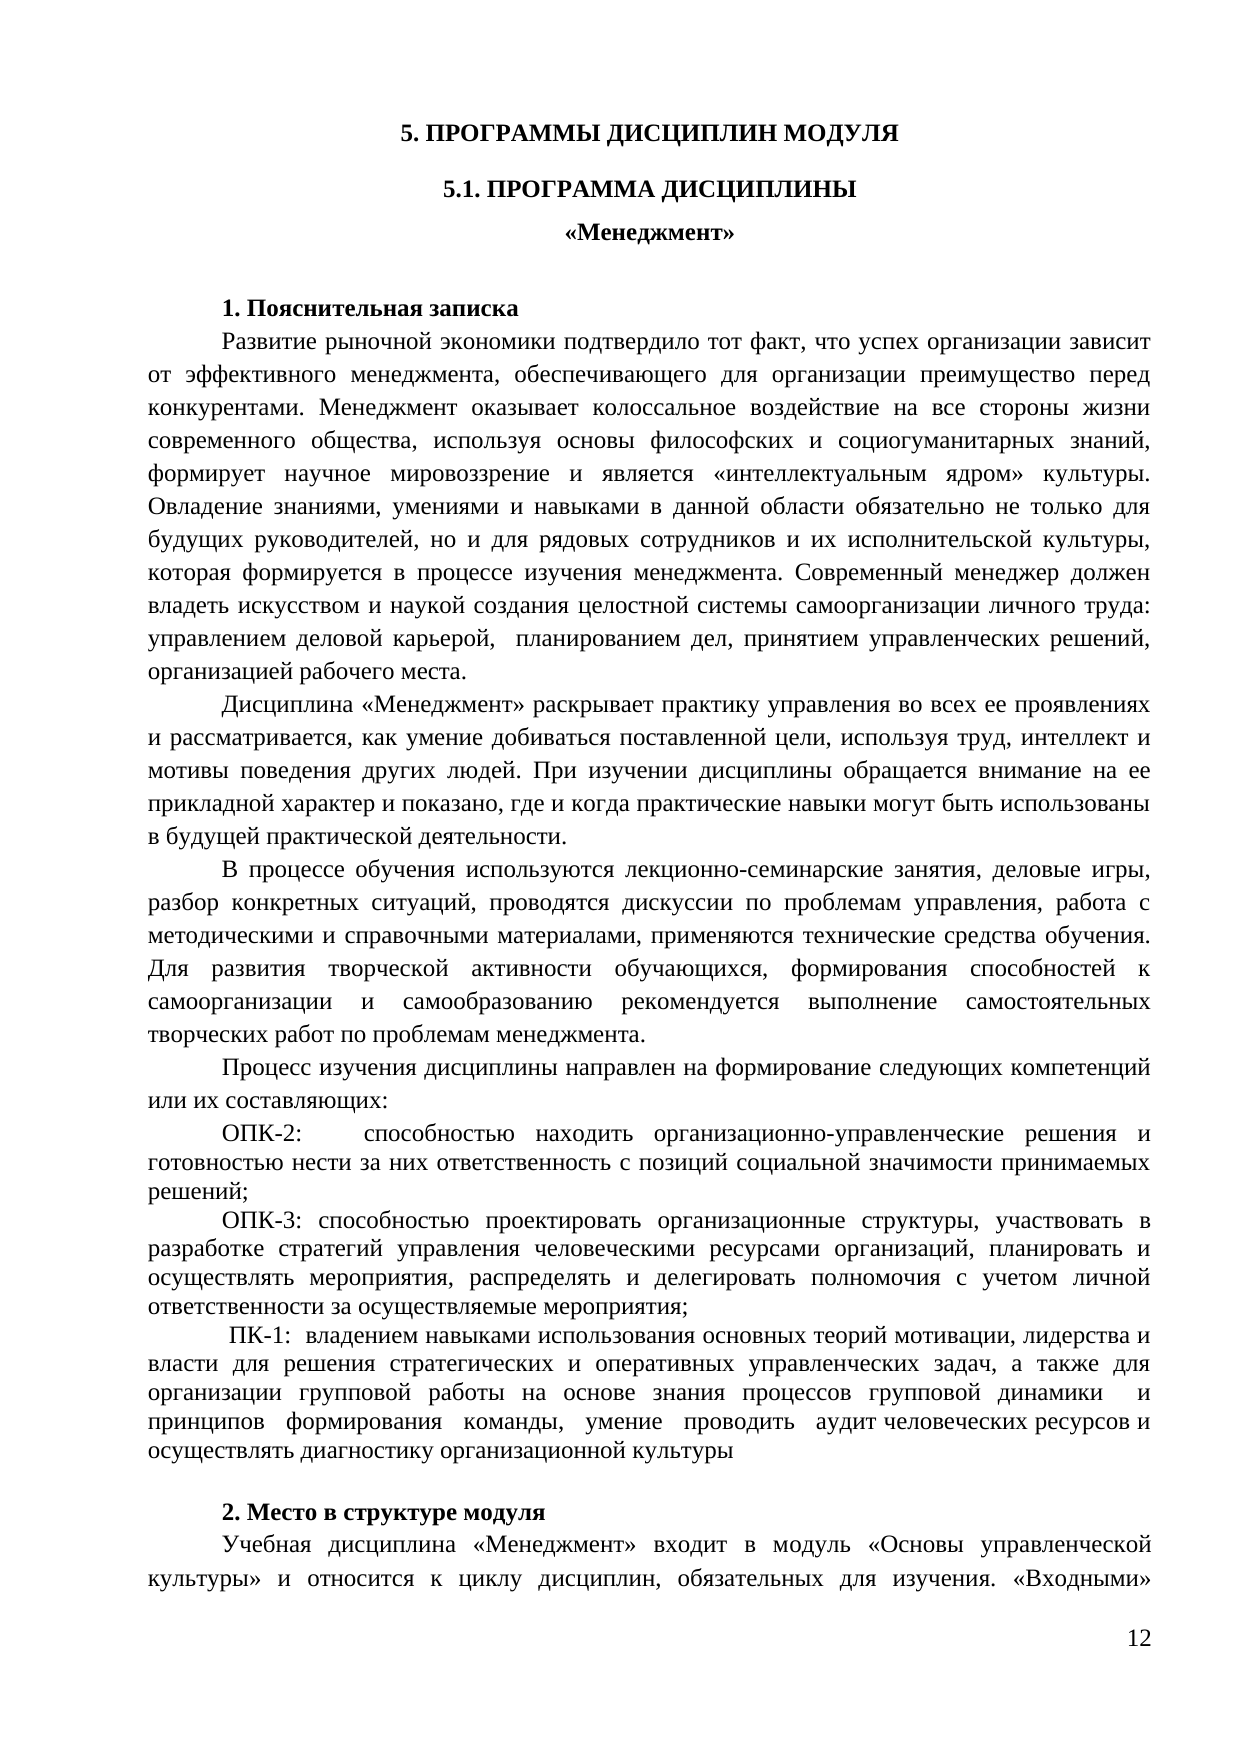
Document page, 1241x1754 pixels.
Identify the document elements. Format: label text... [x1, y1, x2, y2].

text ОПК-2: способностью находить организационно-управленческие решения и готовностью нести за них ответственность с позиций социальной значимости принимаемых решений; [148, 1118, 1152, 1205]
text Развитие рыночной экономики подтвердило тот факт, что успех организации зависит от эффективного менеджмента, обеспечивающего для организации преимущество перед конкурентами. Менеджмент оказывает колоссальное воздействие на все стороны жизни современного общества, используя основы философских и социогуманитарных знаний, формирует научное мировоззрение и является «интеллектуальным ядром» культуры. Овладение знаниями, умениями и навыками в данной области обязательно не только для будущих руководителей, но и для рядовых сотрудников и их исполнительской культуры, которая формируется в процессе изучения менеджмента. Современный менеджер должен владеть искусством и наукой создания целостной системы самоорганизации личного труда: управлением деловой карьерой, планированием дел, принятием управленческих решений, организацией рабочего места. [148, 326, 1152, 623]
text ОПК-3: способностью проектировать организационные структуры, участвовать в разработке стратегий управления человеческими ресурсами организаций, планировать и осуществлять мероприятия, распределять и делегировать полномочия с учетом личной ответственности за осуществляемые мероприятия; [148, 1205, 1152, 1320]
text «Менеджмент» [148, 217, 1152, 246]
text 5. ПРОГРАММЫ ДИСЦИПЛИН МОДУЛЯ [148, 118, 1152, 147]
text 2. Место в структуре модуля [148, 1497, 1152, 1525]
text ПК-1: владением навыками использования основных теорий мотивации, лидерства и власти для решения стратегических и оперативных управленческих задач, а также для организации групповой работы на основе знания процессов групповой динамики и принципов формирования команды, умение проводить аудит человеческих ресурсов и осуществлять диагностику организационной культуры [148, 1320, 1152, 1463]
text Дисциплина «Менеджмент» раскрывает практику управления во всех ее проявлениях и рассматривается, как умение добиваться поставленной цели, используя труд, интеллект и мотивы поведения других людей. При изучении дисциплины обращается внимание на ее прикладной характер и показано, где и когда практические навыки могут быть использованы в будущей практической деятельности. [148, 689, 1152, 850]
text В процессе обучения используются лекционно-семинарские занятия, деловые игры, разбор конкретных ситуаций, проводятся дискуссии по проблемам управления, работа с методическими и справочными материалами, применяются технические средства обучения. Для развития творческой активности обучающихся, формирования способностей к самоорганизации и самообразованию рекомендуется выполнение самостоятельных творческих работ по проблемам менеджмента. [148, 854, 1152, 1048]
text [148, 1529, 1152, 1591]
text Процесс изучения дисциплины направлен на формирование следующих компетенций или их составляющих: [148, 1052, 1152, 1114]
text 1. Пояснительная записка [148, 293, 1152, 322]
text 5.1. ПРОГРАММА ДИСЦИПЛИНЫ [148, 174, 1152, 202]
